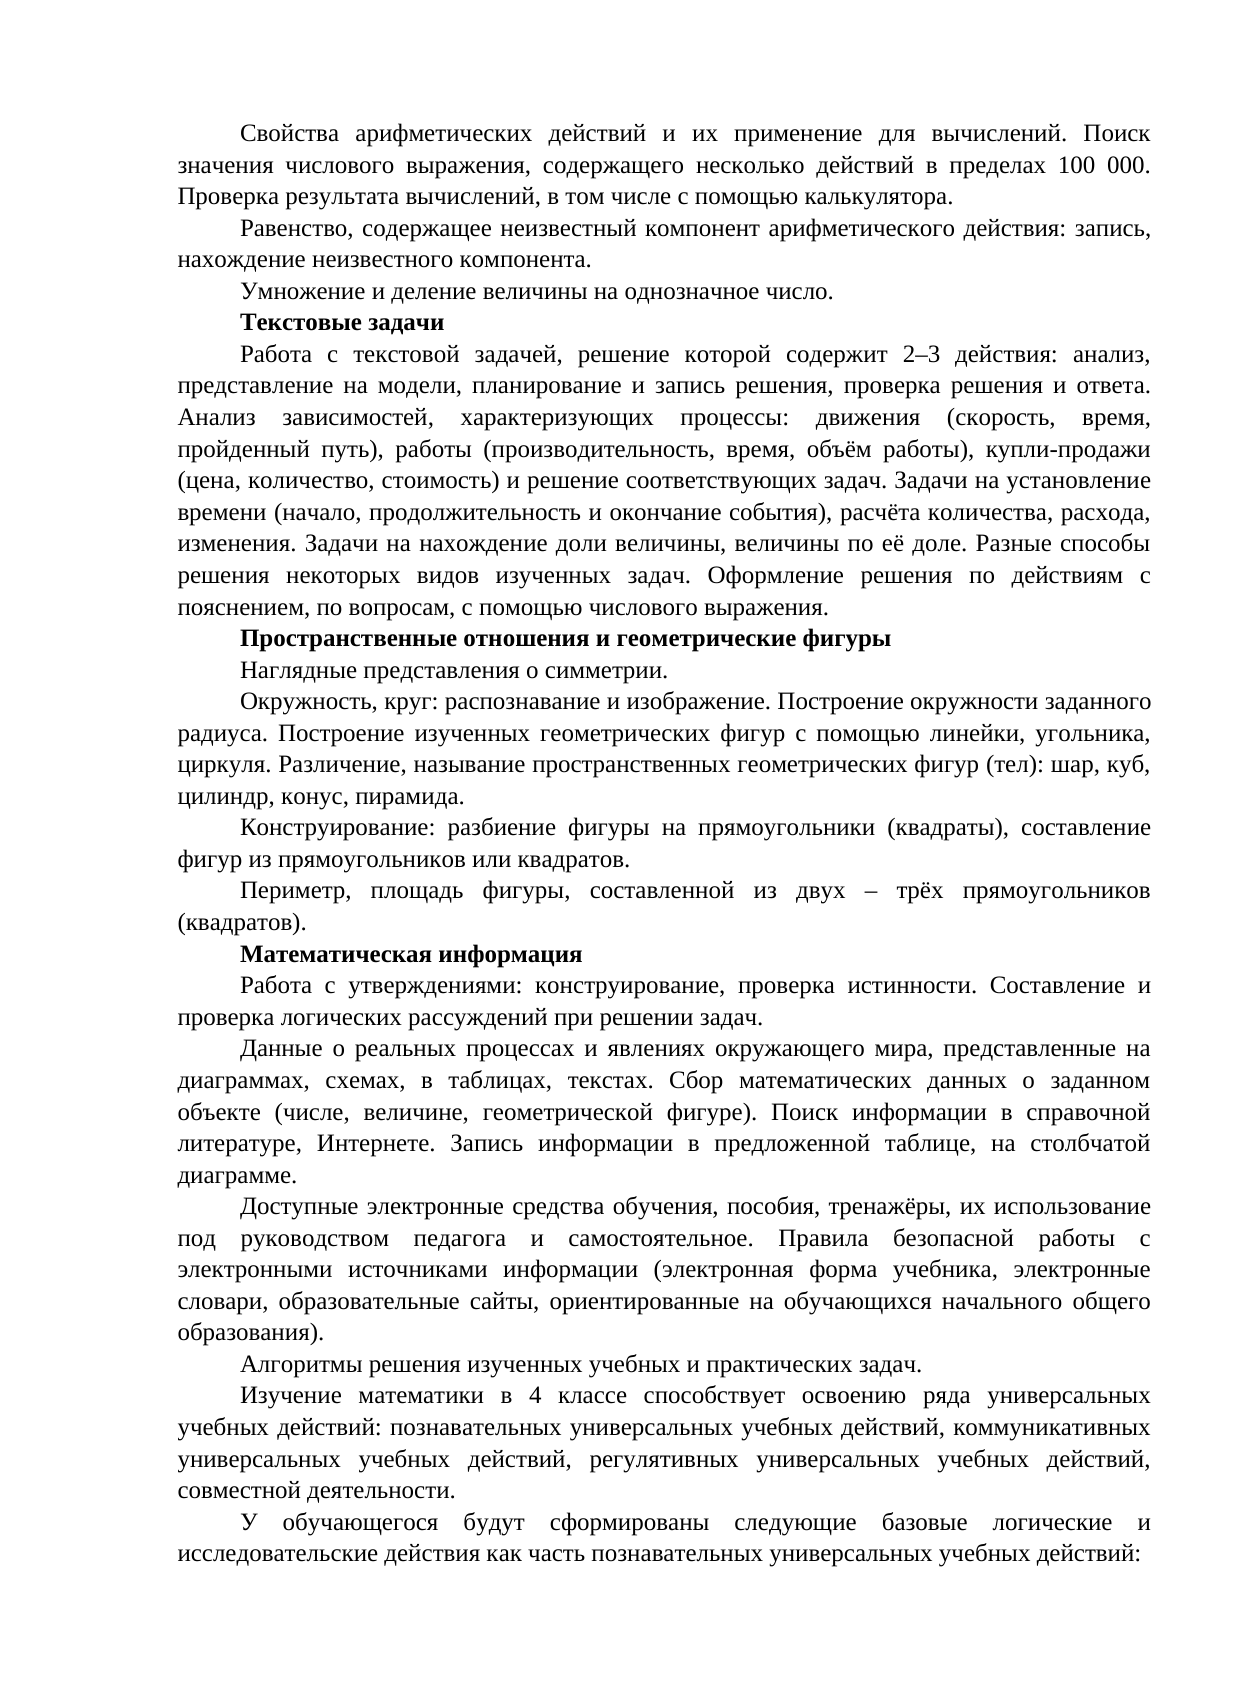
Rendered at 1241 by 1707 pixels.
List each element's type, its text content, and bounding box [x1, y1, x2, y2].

text Работа с текстовой задачей, решение которой содержит 2–3 действия: анализ, представление на модели, планирование и запись решения, проверка решения и ответа. Анализ зависимостей, характеризующих процессы: движения (скорость, время, пройденный путь), работы (производительность, время, объём работы), купли-продажи (цена, количество, стоимость) и решение соответствующих задач. Задачи на установление времени (начало, продолжительность и окончание события), расчёта количества, расхода, изменения. Задачи на нахождение доли величины, величины по её доле. Разные способы решения некоторых видов изученных задач. Оформление решения по действиям с пояснением, по вопросам, с помощью числового выражения. [177, 339, 1152, 620]
text Текстовые задачи [177, 307, 1152, 336]
text Умножение и деление величины на однозначное число. [177, 276, 1152, 305]
text Данные о реальных процессах и явлениях окружающего мира, представленные на диаграммах, схемах, в таблицах, текстах. Сбор математических данных о заданном объекте (числе, величине, геометрической фигуре). Поиск информации в справочной литературе, Интернете. Запись информации в предложенной таблице, на столбчатой диаграмме. [177, 1033, 1152, 1188]
text Изучение математики в 4 классе способствует освоению ряда универсальных учебных действий: познавательных универсальных учебных действий, коммуникативных универсальных учебных действий, регулятивных универсальных учебных действий, совместной деятельности. [177, 1381, 1152, 1504]
text Математическая информация [177, 939, 1152, 967]
text Работа с утверждениями: конструирование, проверка истинности. Составление и проверка логических рассуждений при решении задач. [177, 970, 1152, 1031]
text Периметр, площадь фигуры, составленной из двух – трёх прямоугольников (квадратов). [177, 876, 1152, 936]
text Конструирование: разбиение фигуры на прямоугольники (квадраты), составление фигур из прямоугольников или квадратов. [177, 812, 1152, 873]
text Алгоритмы решения изученных учебных и практических задач. [177, 1349, 1152, 1378]
text Окружность, круг: распознавание и изображение. Построение окружности заданного радиуса. Построение изученных геометрических фигур с помощью линейки, угольника, циркуля. Различение, называние пространственных геометрических фигур (тел): шар, куб, цилиндр, конус, пирамида. [177, 686, 1152, 810]
text У обучающегося будут сформированы следующие базовые логические и исследовательские действия как часть познавательных универсальных учебных действий: [177, 1507, 1152, 1567]
text Наглядные представления о симметрии. [177, 655, 1152, 683]
text Пространственные отношения и геометрические фигуры [177, 623, 1152, 652]
text Равенство, содержащее неизвестный компонент арифметического действия: запись, нахождение неизвестного компонента. [177, 213, 1152, 273]
text Свойства арифметических действий и их применение для вычислений. Поиск значения числового выражения, содержащего несколько действий в пределах 100 000. Проверка результата вычислений, в том числе с помощью калькулятора. [177, 118, 1152, 210]
text Доступные электронные средства обучения, пособия, тренажёры, их использование под руководством педагога и самостоятельное. Правила безопасной работы с электронными источниками информации (электронная форма учебника, электронные словари, образовательные сайты, ориентированные на обучающихся начального общего образования). [177, 1191, 1152, 1346]
